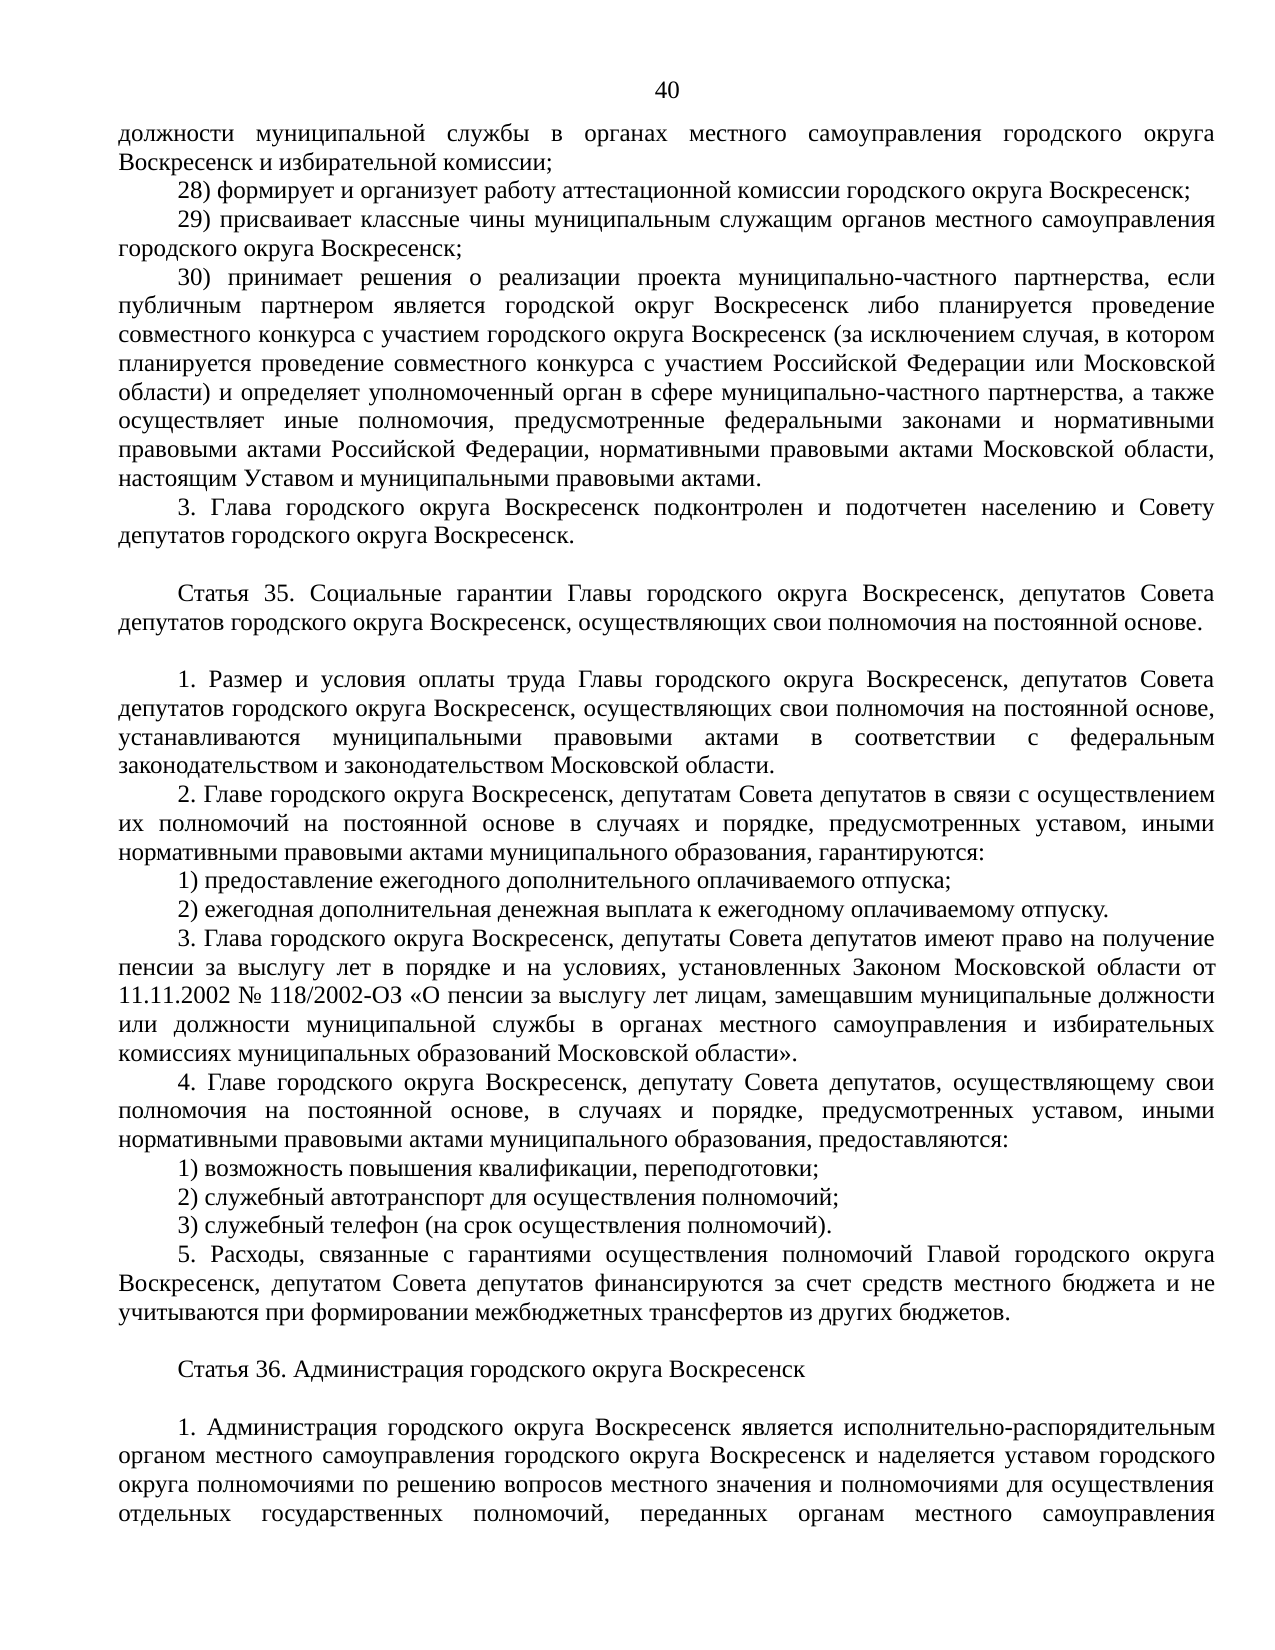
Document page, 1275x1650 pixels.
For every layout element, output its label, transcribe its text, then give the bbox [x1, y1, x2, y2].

text 3) служебный телефон (на срок осуществления полномочий). [118, 1211, 1216, 1239]
text 28) формирует и организует работу аттестационной комиссии городского округа Воскресенск; [118, 176, 1216, 204]
text 1. Размер и условия оплаты труда Главы городского округа Воскресенск, депутатов Совета депутатов городского округа Воскресенск, осуществляющих свои полномочия на постоянной основе, устанавливаются муниципальными правовыми актами в соответствии с федеральным законодательством и законодательством Московской области. [118, 664, 1216, 779]
text 30) принимает решения о реализации проекта муниципально-частного партнерства, если публичным партнером является городской округ Воскресенск либо планируется проведение совместного конкурса с участием городского округа Воскресенск (за исключением случая, в котором планируется проведение совместного конкурса с участием Российской Федерации или Московской области) и определяет уполномоченный орган в сфере муниципально-частного партнерства, а также осуществляет иные полномочия, предусмотренные федеральными законами и нормативными правовыми актами Российской Федерации, нормативными правовыми актами Московской области, настоящим Уставом и муниципальными правовыми актами. [118, 262, 1216, 492]
text 2. Главе городского округа Воскресенск, депутатам Совета депутатов в связи с осуществлением их полномочий на постоянной основе в случаях и порядке, предусмотренных уставом, иными нормативными правовыми актами муниципального образования, гарантируются: [118, 779, 1216, 866]
text 3. Глава городского округа Воскресенск, депутаты Совета депутатов имеют право на получение пенсии за выслугу лет в порядке и на условиях, установленных Законом Московской области от 11.11.2002 № 118/2002-ОЗ «О пенсии за выслугу лет лицам, замещавшим муниципальные должности или должности муниципальной службы в органах местного самоуправления и избирательных комиссиях муниципальных образований Московской области». [118, 923, 1216, 1067]
text 2) ежегодная дополнительная денежная выплата к ежегодному оплачиваемому отпуску. [118, 894, 1216, 923]
text 29) присваивает классные чины муниципальным служащим органов местного самоуправления городского округа Воскресенск; [118, 204, 1216, 262]
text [118, 118, 1216, 176]
text 5. Расходы, связанные с гарантиями осуществления полномочий Главой городского округа Воскресенск, депутатом Совета депутатов финансируются за счет средств местного бюджета и не учитываются при формировании межбюджетных трансфертов из других бюджетов. [118, 1239, 1216, 1326]
text 2) служебный автотранспорт для осуществления полномочий; [118, 1182, 1216, 1211]
text Статья 36. Администрация городского округа Воскресенск [118, 1354, 1216, 1383]
text 1) предоставление ежегодного дополнительного оплачиваемого отпуска; [118, 866, 1216, 894]
text 3. Глава городского округа Воскресенск подконтролен и подотчетен населению и Совету депутатов городского округа Воскресенск. [118, 492, 1216, 549]
text 4. Главе городского округа Воскресенск, депутату Совета депутатов, осуществляющему свои полномочия на постоянной основе, в случаях и порядке, предусмотренных уставом, иными нормативными правовыми актами муниципального образования, предоставляются: [118, 1067, 1216, 1153]
text 1) возможность повышения квалификации, переподготовки; [118, 1153, 1216, 1182]
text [118, 1412, 1216, 1527]
text Статья 35. Социальные гарантии Главы городского округа Воскресенск, депутатов Совета депутатов городского округа Воскресенск, осуществляющих свои полномочия на постоянной основе. [118, 578, 1216, 636]
